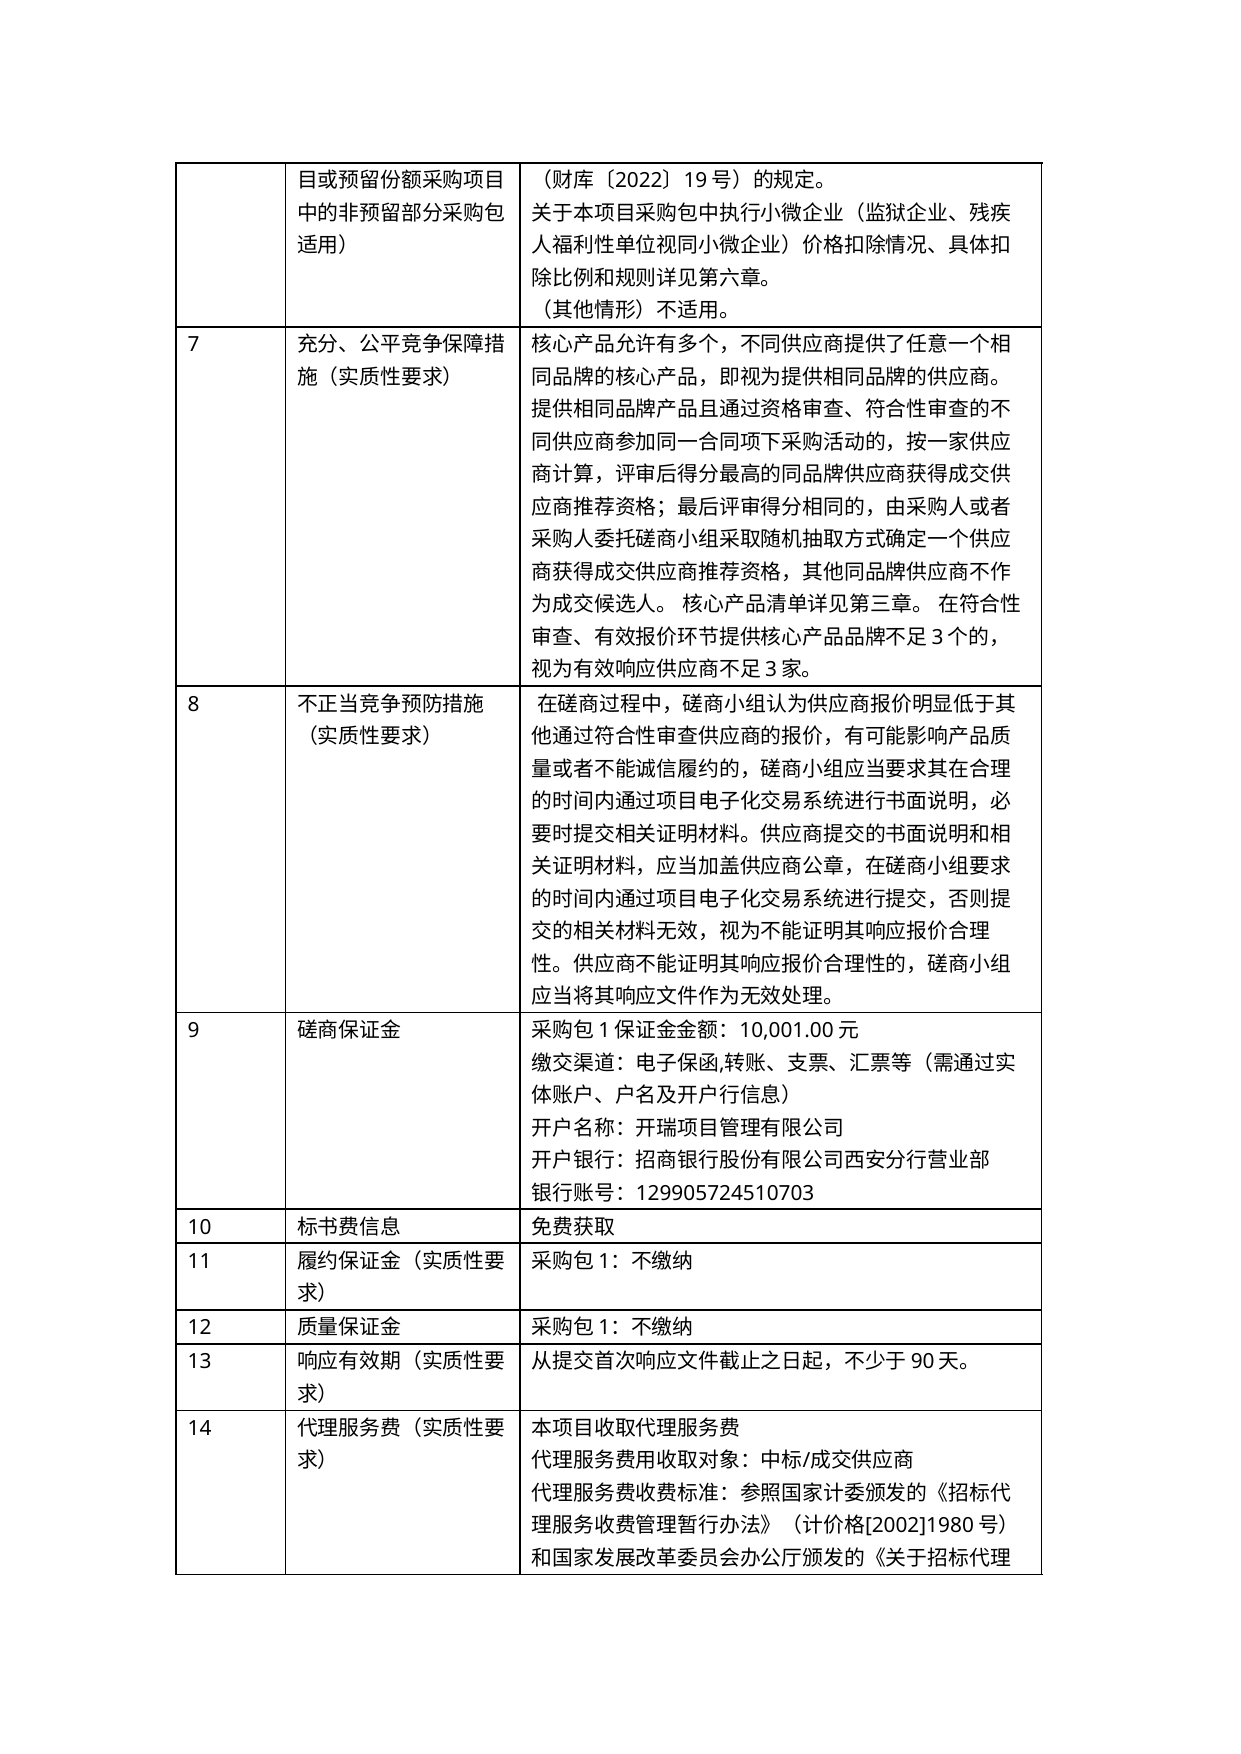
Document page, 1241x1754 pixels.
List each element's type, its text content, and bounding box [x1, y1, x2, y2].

table_cell 14 [177, 1411, 285, 1573]
table_cell 核心产品允许有多个，不同供应商提供了任意一个相同品牌的核心产品，即视为提供相同品牌的供应商。 提供相同品牌产品且通过资格审查、符合性审查的不同供应商参加同一合同项下采购活动的，按一家供应商计算，评审后得分最高的同品牌供应商获得成交供应商推荐资格；最后评审得分相同的，由采购人或者采购人委托磋商小组采取随机抽取方式确定一个供应商获得成交供应商推荐资格，其他同品牌供应商不作为成交候选人。 核心产品清单详见第三章。 在符合性审查、有效报价环节提供核心产品品牌不足3个的，视为有效响应供应商不足3家。 [521, 328, 1041, 685]
table_cell 9 [177, 1013, 285, 1208]
table_cell 采购包1：不缴纳 [521, 1311, 1041, 1343]
table_cell 从提交首次响应文件截止之日起，不少于90天。 [521, 1345, 1041, 1409]
table_cell 13 [177, 1345, 285, 1409]
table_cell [521, 1411, 1041, 1573]
table_cell 质量保证金 [286, 1311, 519, 1343]
table_cell 不正当竞争预防措施 （实质性要求） [286, 687, 519, 1012]
table_cell 代理服务费（实质性要求） [286, 1411, 519, 1573]
table_cell 6 [177, 164, 285, 326]
table_cell 7 [177, 328, 285, 685]
table_cell 免费获取 [521, 1210, 1041, 1242]
table_cell 履约保证金（实质性要求） [286, 1244, 519, 1309]
table_cell 采购包1保证金金额：10,001.00元 缴交渠道：电子保函,转账、支票、汇票等（需通过实体账户、户名及开户行信息） 开户名称：开瑞项目管理有限公司 开户银行：招商银行股份有限公司西安分行营业部 银行账号：129905724510703 [521, 1013, 1041, 1208]
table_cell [521, 164, 1041, 326]
table_cell 10 [177, 1210, 285, 1242]
table_cell 11 [177, 1244, 285, 1309]
table_cell 在磋商过程中，磋商小组认为供应商报价明显低于其他通过符合性审查供应商的报价，有可能影响产品质量或者不能诚信履约的，磋商小组应当要求其在合理的时间内通过项目电子化交易系统进行书面说明，必要时提交相关证明材料。供应商提交的书面说明和相关证明材料，应当加盖供应商公章，在磋商小组要求的时间内通过项目电子化交易系统进行提交，否则提交的相关材料无效，视为不能证明其响应报价合理性。供应商不能证明其响应报价合理性的，磋商小组应当将其响应文件作为无效处理。 [521, 687, 1041, 1012]
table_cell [286, 164, 519, 326]
table_cell 8 [177, 687, 285, 1012]
table_cell 采购包1：不缴纳 [521, 1244, 1041, 1309]
table_cell 响应有效期（实质性要求） [286, 1345, 519, 1409]
table_cell 充分、公平竞争保障措施（实质性要求） [286, 328, 519, 685]
table_cell 标书费信息 [286, 1210, 519, 1242]
table_cell 磋商保证金 [286, 1013, 519, 1208]
table_cell 12 [177, 1311, 285, 1343]
